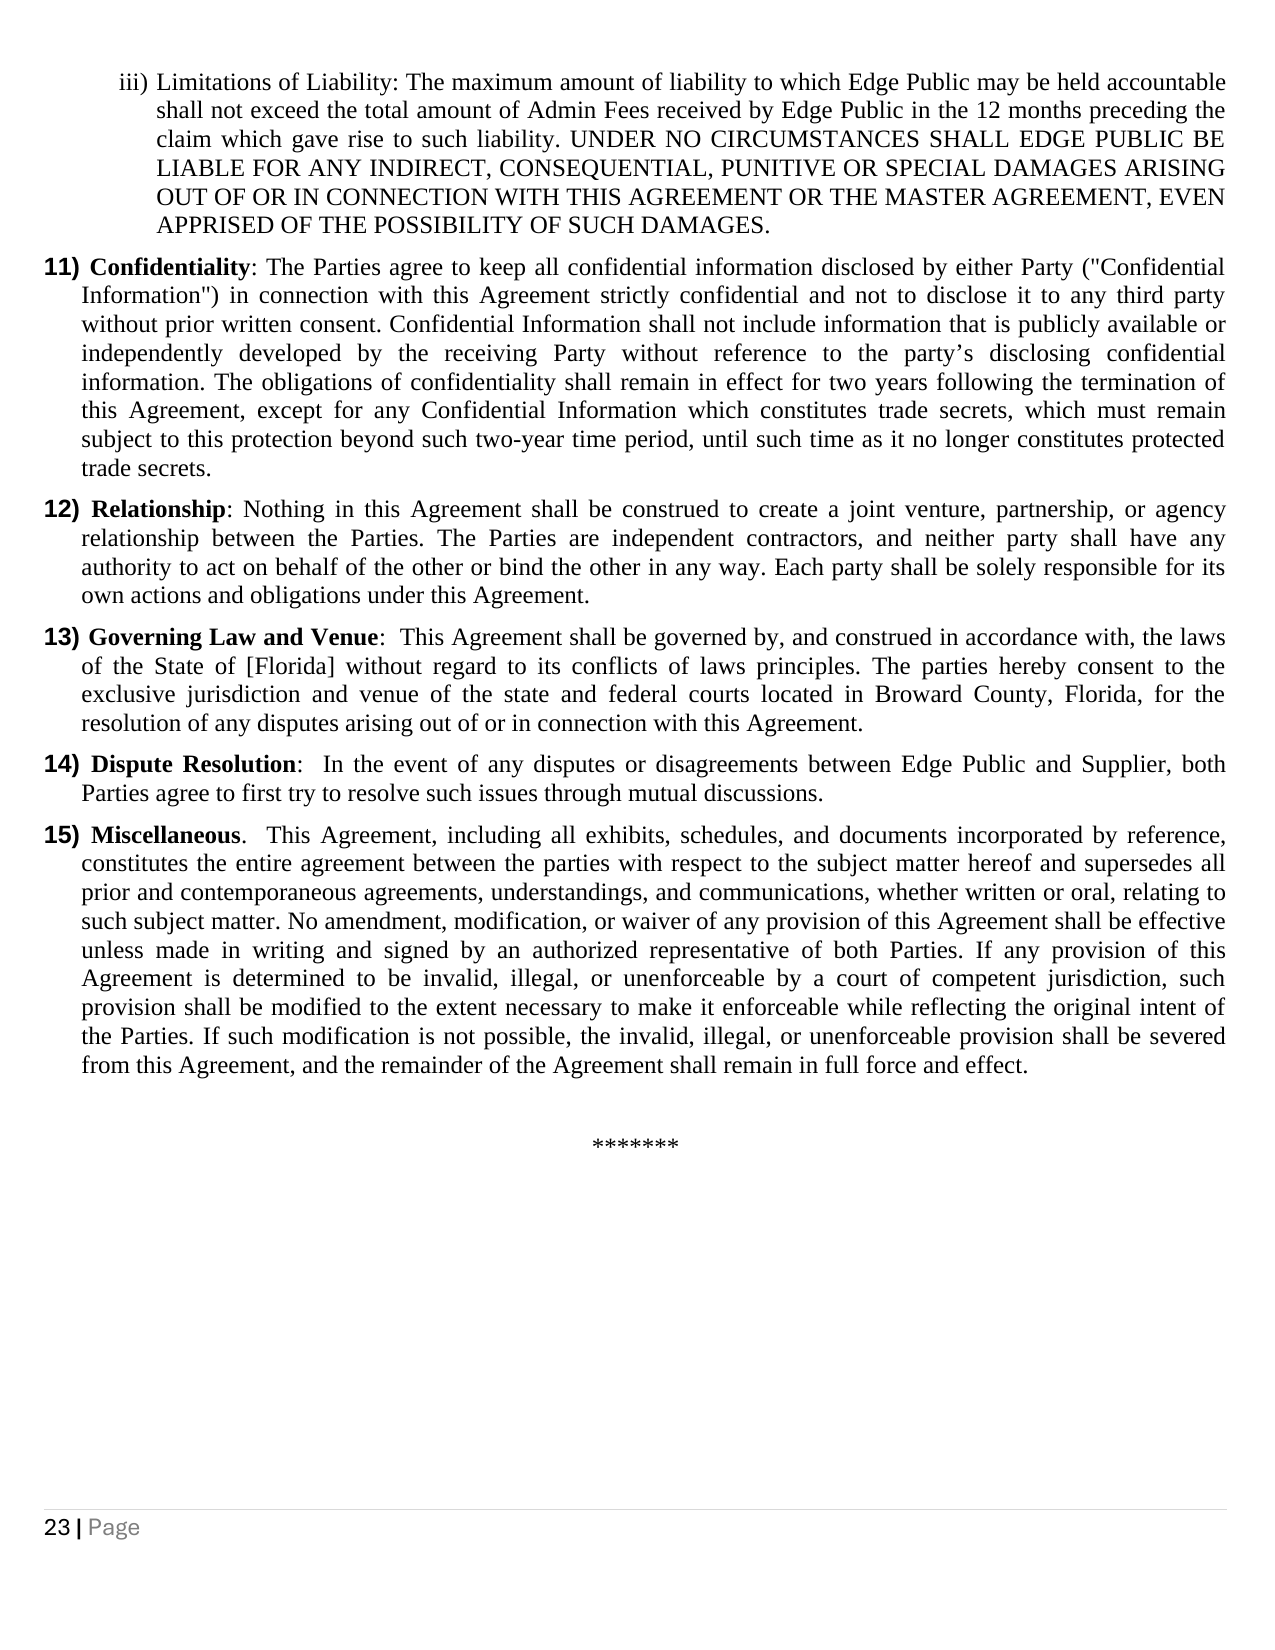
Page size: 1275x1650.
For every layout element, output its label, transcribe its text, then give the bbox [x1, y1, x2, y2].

list Confidentiality: The Parties agree to keep all confidential information disclosed by either Party ("Confidential Information") in connection with this Agreement strictly confidential and not to disclose it to any third party without prior written consent. Confidential Information shall not include information that is publicly available or independently developed by the receiving Party without reference to the party’s disclosing confidential information. The obligations of confidentiality shall remain in effect for two years following the termination of this Agreement, except for any Confidential Information which constitutes trade secrets, which must remain subject to this protection beyond such two-year time period, until such time as it no longer constitutes protected trade secrets. [44, 252, 1227, 482]
text ******* [44, 1132, 1227, 1161]
list Relationship: Nothing in this Agreement shall be construed to create a joint venture, partnership, or agency relationship between the Parties. The Parties are independent contractors, and neither party shall have any authority to act on behalf of the other or bind the other in any way. Each party shall be solely responsible for its own actions and obligations under this Agreement. [44, 494, 1227, 609]
list Miscellaneous. This Agreement, including all exhibits, schedules, and documents incorporated by reference, constitutes the entire agreement between the parties with respect to the subject matter hereof and supersedes all prior and contemporaneous agreements, understandings, and communications, whether written or oral, relating to such subject matter. No amendment, modification, or waiver of any provision of this Agreement shall be effective unless made in writing and signed by an authorized representative of both Parties. If any provision of this Agreement is determined to be invalid, illegal, or unenforceable by a court of competent jurisdiction, such provision shall be modified to the extent necessary to make it enforceable while reflecting the original intent of the Parties. If such modification is not possible, the invalid, illegal, or unenforceable provision shall be severed from this Agreement, and the remainder of the Agreement shall remain in full force and effect. [44, 819, 1227, 1078]
list Limitations of Liability: The maximum amount of liability to which Edge Public may be held accountable shall not exceed the total amount of Admin Fees received by Edge Public in the 12 months preceding the claim which gave rise to such liability. UNDER NO CIRCUMSTANCES SHALL EDGE PUBLIC BE LIABLE FOR ANY INDIRECT, CONSEQUENTIAL, PUNITIVE OR SPECIAL DAMAGES ARISING OUT OF OR IN CONNECTION WITH THIS AGREEMENT OR THE MASTER AGREEMENT, EVEN APPRISED OF THE POSSIBILITY OF SUCH DAMAGES. [119, 67, 1227, 239]
list Dispute Resolution: In the event of any disputes or disagreements between Edge Public and Supplier, both Parties agree to first try to resolve such issues through mutual discussions. [44, 749, 1227, 807]
list Governing Law and Venue: This Agreement shall be governed by, and construed in accordance with, the laws of the State of [Florida] without regard to its conflicts of laws principles. The parties hereby consent to the exclusive jurisdiction and venue of the state and federal courts located in Broward County, Florida, for the resolution of any disputes arising out of or in connection with this Agreement. [44, 622, 1227, 737]
